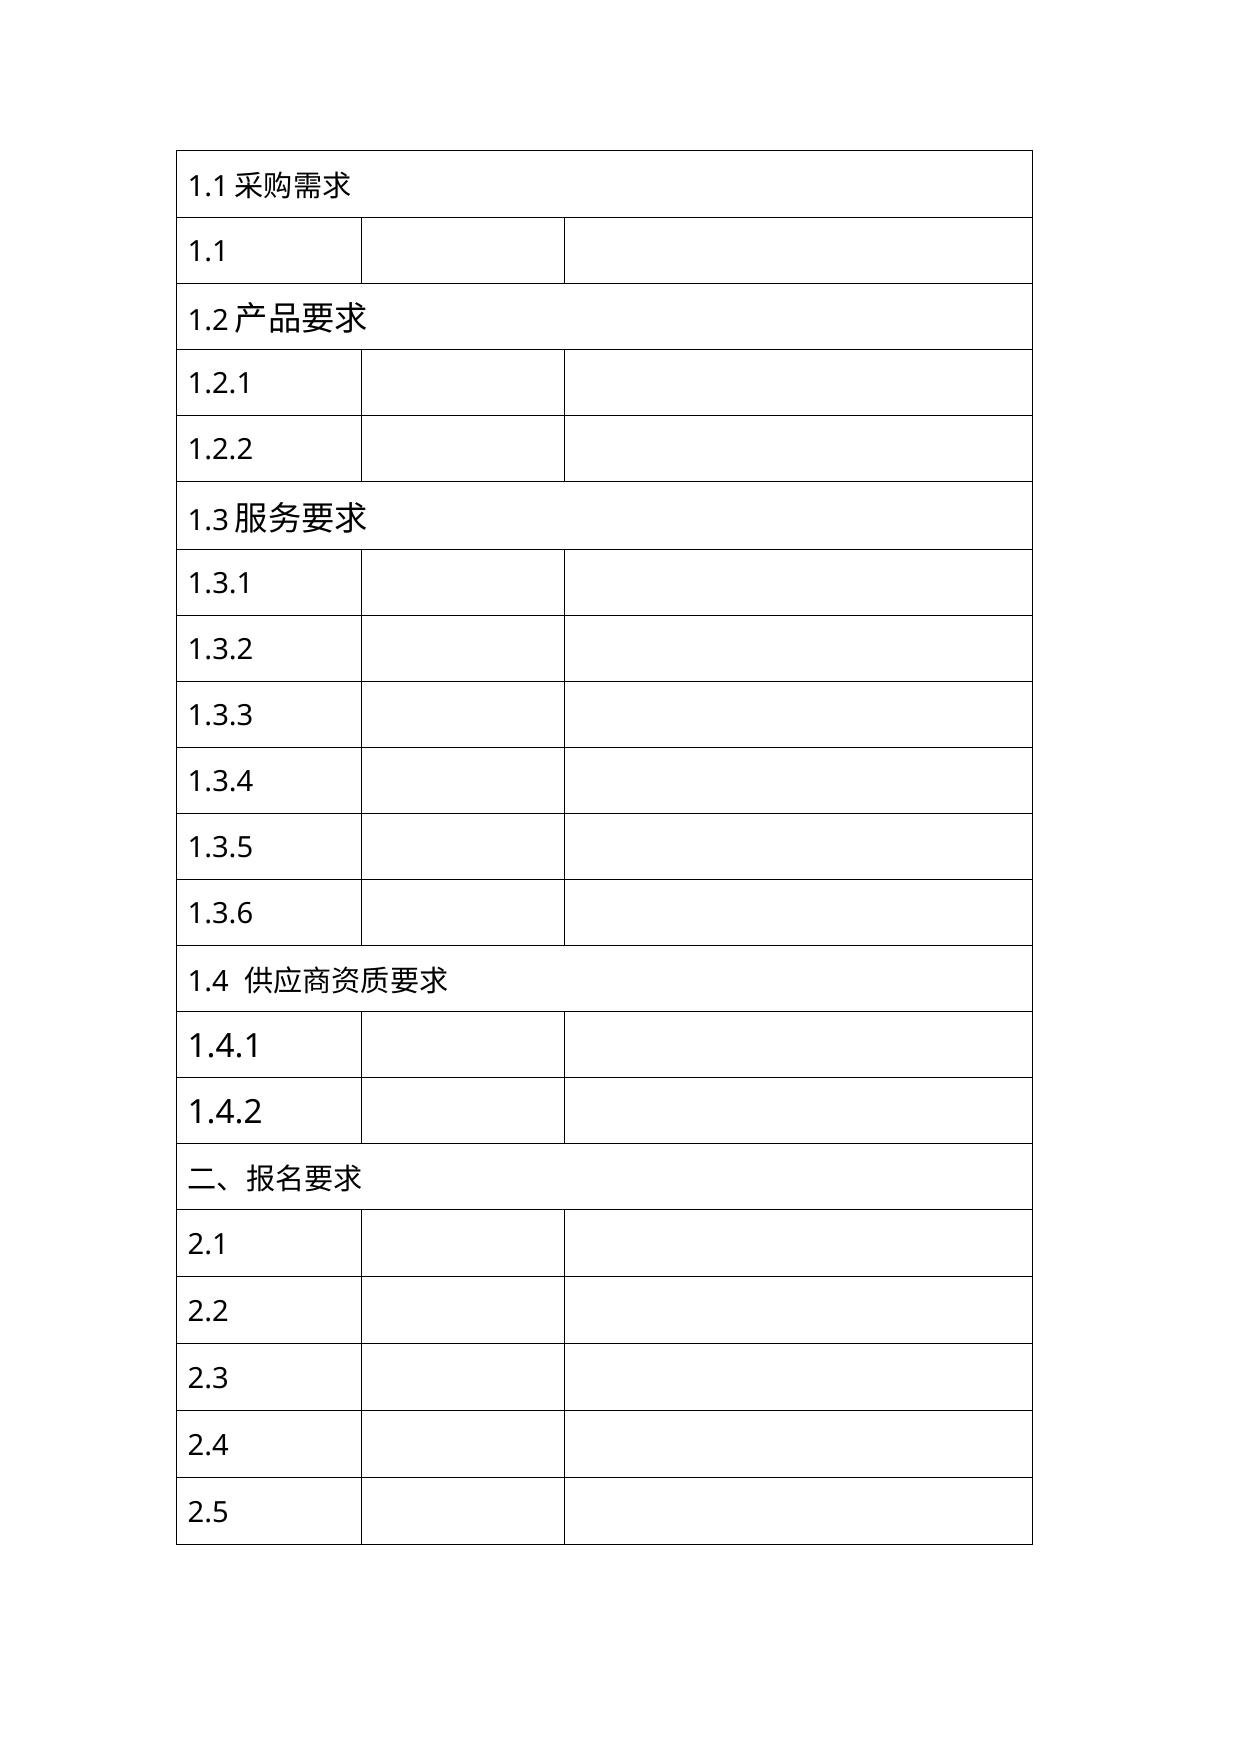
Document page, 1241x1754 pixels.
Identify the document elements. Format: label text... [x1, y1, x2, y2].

table_cell 2.3 [177, 1344, 361, 1410]
table_cell [362, 1012, 564, 1077]
table_cell [362, 1078, 564, 1143]
table_cell [565, 350, 1032, 415]
table_cell [565, 1078, 1032, 1143]
table_cell [565, 416, 1032, 481]
table_cell [362, 218, 564, 283]
table_cell 1.1 [177, 218, 361, 283]
table_cell 1.3.5 [177, 814, 361, 879]
table_cell [362, 814, 564, 879]
table_cell 2.5 [177, 1478, 361, 1544]
table_cell 1.3.3 [177, 682, 361, 747]
table_cell [362, 1277, 564, 1343]
table_cell [362, 616, 564, 681]
table_cell 1.3.4 [177, 748, 361, 813]
table_cell 1.1采购需求 [177, 151, 1032, 217]
table_cell [565, 1210, 1032, 1276]
table_cell 1.2.1 [177, 350, 361, 415]
table_cell [362, 550, 564, 615]
table_cell 1.3.1 [177, 550, 361, 615]
table_cell [362, 1344, 564, 1410]
table_cell [565, 616, 1032, 681]
table_cell 1.4.1 [177, 1012, 361, 1077]
table_cell 1.3.2 [177, 616, 361, 681]
table_cell [362, 350, 564, 415]
table_cell 2.1 [177, 1210, 361, 1276]
table_cell [565, 1411, 1032, 1477]
table_cell [565, 1344, 1032, 1410]
table_cell 1.4 供应商资质要求 [177, 946, 1032, 1011]
table_cell [565, 682, 1032, 747]
table_cell [362, 1411, 564, 1477]
table_cell [565, 880, 1032, 945]
table_cell 2.4 [177, 1411, 361, 1477]
table_cell [362, 748, 564, 813]
table_cell 1.3服务要求 [177, 482, 1032, 549]
table_cell [565, 1012, 1032, 1077]
table_cell 1.2.2 [177, 416, 361, 481]
table_cell [362, 416, 564, 481]
table_cell [362, 682, 564, 747]
table_cell [565, 218, 1032, 283]
table_cell [565, 748, 1032, 813]
table_cell [565, 550, 1032, 615]
table_cell 1.2产品要求 [177, 284, 1032, 349]
table_cell 1.4.2 [177, 1078, 361, 1143]
table_cell [565, 1478, 1032, 1544]
table_cell [362, 1210, 564, 1276]
table_cell [565, 814, 1032, 879]
table_cell [565, 1277, 1032, 1343]
table_cell 2.2 [177, 1277, 361, 1343]
table_cell 二、报名要求 [177, 1144, 1032, 1209]
table_cell [362, 1478, 564, 1544]
table_cell 1.3.6 [177, 880, 361, 945]
table_cell [362, 880, 564, 945]
